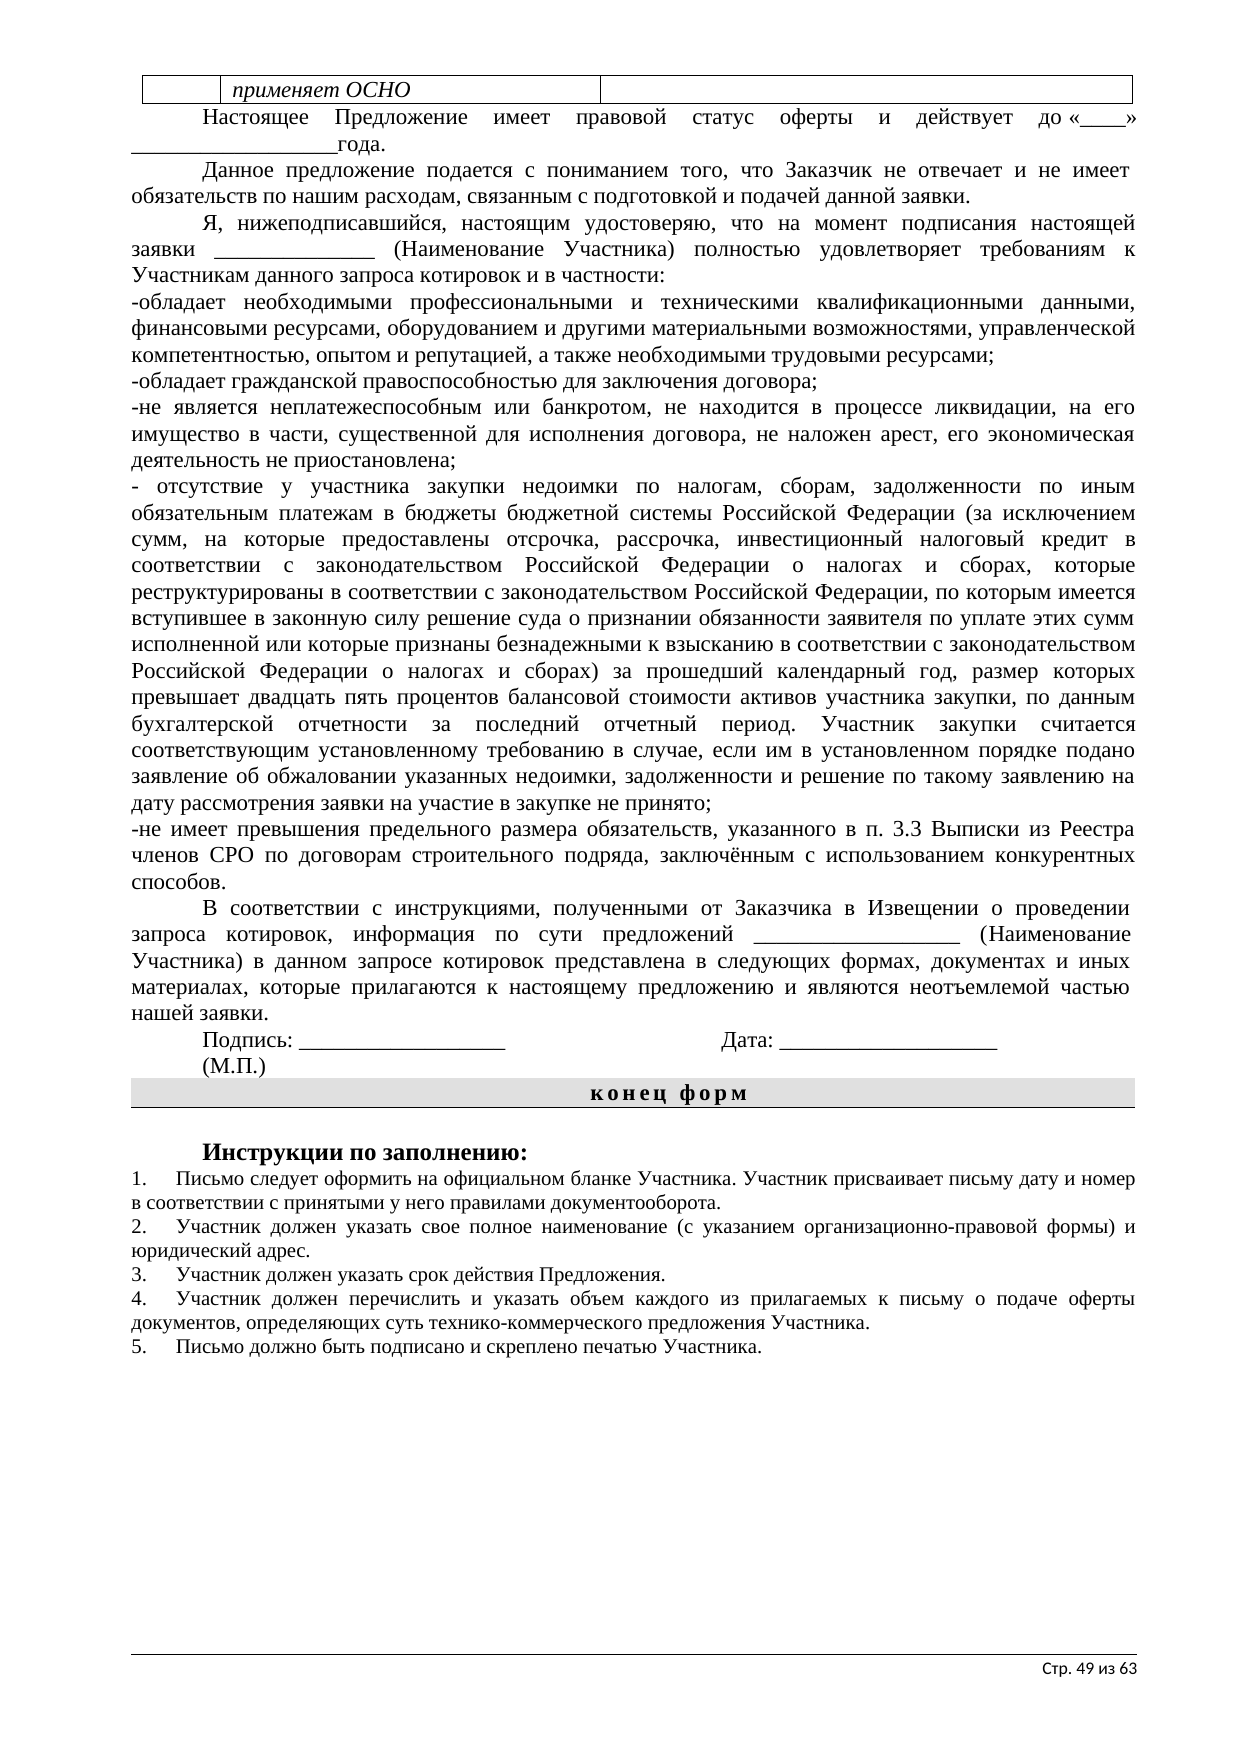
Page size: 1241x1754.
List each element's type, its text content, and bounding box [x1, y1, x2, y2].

text -обладает необходимыми профессиональными и техническими квалификационными данными, финансовыми ресурсами, оборудованием и другими материальными возможностями, управленческой компетентностью, опытом и репутацией, а также необходимыми трудовыми ресурсами; [131, 288, 1137, 367]
text Подпись: __________________ Дата: ___________________ [131, 1026, 1137, 1052]
text Я, нижеподписавшийся, настоящим удостоверяю, что на момент подписания настоящей заявки ______________ (Наименование Участника) полностью удовлетворяет требованиям к Участникам данного запроса котировок и в частности: [131, 209, 1137, 288]
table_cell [221, 76, 600, 102]
text -не имеет превышения предельного размера обязательств, указанного в п. 3.3 Выписки из Реестра членов СРО по договорам строительного подряда, заключённым с использованием конкурентных способов. [131, 815, 1137, 894]
text (М.П.) [131, 1052, 1137, 1078]
text конец форм [131, 1078, 1135, 1107]
text -обладает гражданской правоспособностью для заключения договора; [131, 367, 1137, 393]
text - отсутствие у участника закупки недоимки по налогам, сборам, задолженности по иным обязательным платежам в бюджеты бюджетной системы Российской Федерации (за исключением сумм, на которые предоставлены отсрочка, рассрочка, инвестиционный налоговый кредит в соответствии с законодательством Российской Федерации о налогах и сборах, которые реструктурированы в соответствии с законодательством Российской Федерации, по которым имеется вступившее в законную силу решение суда о признании обязанности заявителя по уплате этих сумм исполненной или которые признаны безнадежными к взысканию в соответствии с законодательством Российской Федерации о налогах и сборах) за прошедший календарный год, размер которых превышает двадцать пять процентов балансовой стоимости активов участника закупки, по данным бухгалтерской отчетности за последний отчетный период. Участник закупки считается соответствующим установленному требованию в случае, если им в установленном порядке подано заявление об обжаловании указанных недоимки, задолженности и решение по такому заявлению на дату рассмотрения заявки на участие в закупке не принято; [131, 472, 1137, 815]
list Участник должен указать свое полное наименование (с указанием организационно-правовой формы) и юридический адрес. [131, 1214, 1137, 1262]
list Письмо должно быть подписано и скреплено печатью Участника. [131, 1334, 1137, 1358]
text -не является неплатежеспособным или банкротом, не находится в процессе ликвидации, на его имущество в части, существенной для исполнения договора, не наложен арест, его экономическая деятельность не приостановлена; [131, 393, 1137, 472]
text Инструкции по заполнению: [131, 1137, 1137, 1166]
table_cell 3 [143, 76, 220, 102]
list Письмо следует оформить на официальном бланке Участника. Участник присваивает письму дату и номер в соответствии с принятыми у него правилами документооборота. [131, 1166, 1137, 1214]
text Данное предложение подается с пониманием того, что Заказчик не отвечает и не имеет обязательств по нашим расходам, связанным с подготовкой и подачей данной заявки. [131, 156, 1131, 209]
list Участник должен указать срок действия Предложения. [131, 1262, 1137, 1286]
list Участник должен перечислить и указать объем каждого из прилагаемых к письму о подаче оферты документов, определяющих суть технико-коммерческого предложения Участника. [131, 1286, 1137, 1334]
text В соответствии с инструкциями, полученными от Заказчика в Извещении о проведении запроса котировок, информация по сути предложений __________________ (Наименование Участника) в данном запросе котировок представлена в следующих формах, документах и иных материалах, которые прилагаются к настоящему предложению и являются неотъемлемой частью нашей заявки. [131, 894, 1131, 1026]
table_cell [601, 76, 1132, 102]
text Настоящее Предложение имеет правовой статус оферты и действует до «____» __________________года. [131, 103, 1137, 156]
